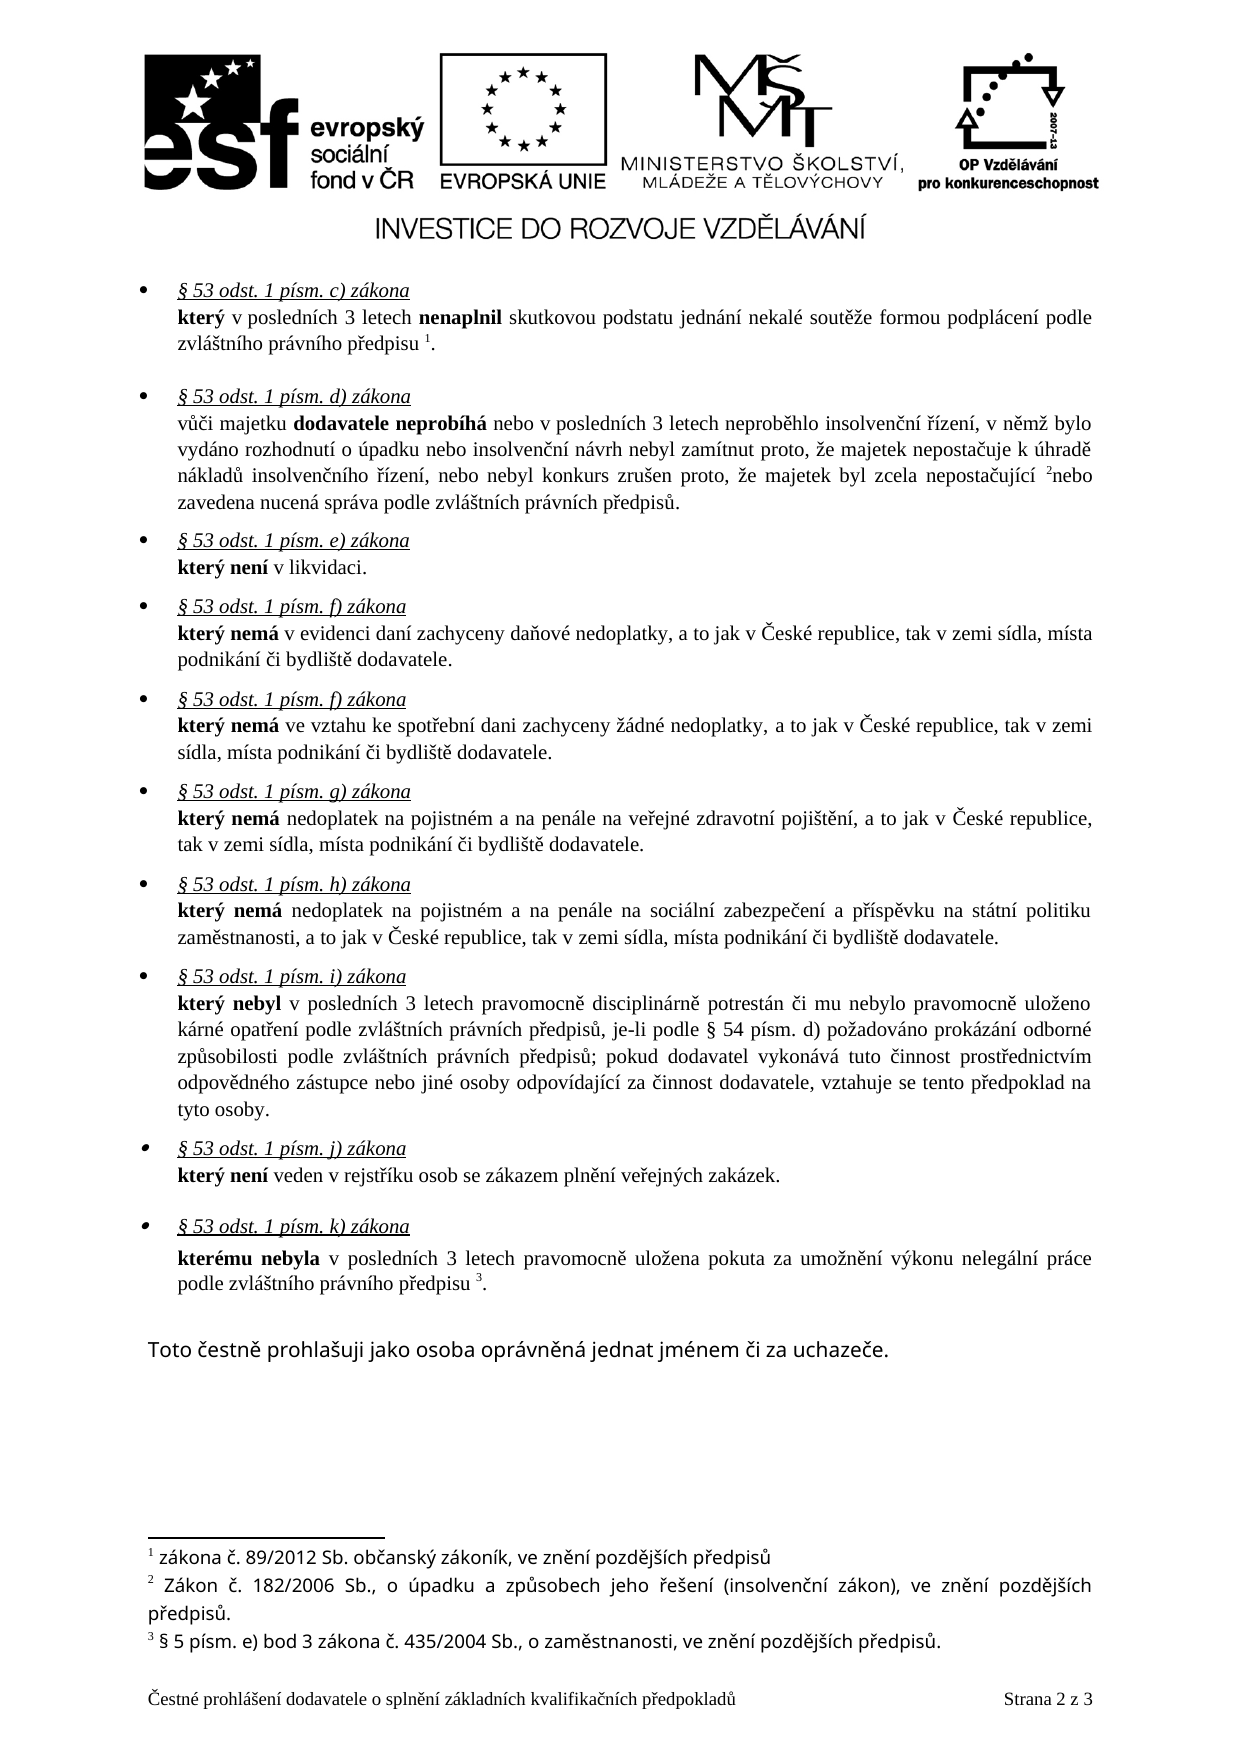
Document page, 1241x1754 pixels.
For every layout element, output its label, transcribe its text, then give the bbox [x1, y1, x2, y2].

text vůči majetku dodavatele neprobíhá nebo v posledních 3 letech neproběhlo insolvenční řízení, v němž bylo vydáno rozhodnutí o úpadku nebo insolvenční návrh nebyl zamítnut proto, že majetek nepostačuje k úhradě nákladů insolvenčního řízení, nebo nebyl konkurs zrušen proto, že majetek byl zcela nepostačující nebo zavedena nucená správa podle zvláštních právních předpisů. [177, 411, 1092, 514]
text kterému nebyla v posledních 3 letech pravomocně uložena pokuta za umožnění výkonu nelegální práce podle zvláštního právního předpisu . [177, 1246, 1092, 1294]
list § 53 odst. 1 písm. f) zákona [140, 594, 1092, 618]
list § 53 odst. 1 písm. g) zákona [140, 779, 1092, 803]
text který nemá v evidenci daní zachyceny daňové nedoplatky, a to jak v České republice, tak v zemi sídla, místa podnikání či bydliště dodavatele. [177, 621, 1092, 671]
list § 53 odst. 1 písm. d) zákona [140, 384, 1092, 408]
list § 53 odst. 1 písm. e) zákona [140, 528, 1092, 552]
text který nebyl v posledních 3 letech pravomocně disciplinárně potrestán či mu nebylo pravomocně uloženo kárné opatření podle zvláštních právních předpisů, je-li podle § 54 písm. d) požadováno prokázání odborné způsobilosti podle zvláštních právních předpisů; pokud dodavatel vykonává tuto činnost prostřednictvím odpovědného zástupce nebo jiné osoby odpovídající za činnost dodavatele, vztahuje se tento předpoklad na tyto osoby. [177, 991, 1092, 1121]
text který není veden v rejstříku osob se zákazem plnění veřejných zakázek. [177, 1163, 1092, 1187]
list § 53 odst. 1 písm. k) zákona [140, 1214, 1092, 1238]
text který nemá nedoplatek na pojistném a na penále na sociální zabezpečení a příspěvku na státní politiku zaměstnanosti, a to jak v České republice, tak v zemi sídla, místa podnikání či bydliště dodavatele. [177, 898, 1092, 949]
text který nemá nedoplatek na pojistném a na penále na veřejné zdravotní pojištění, a to jak v České republice, tak v zemi sídla, místa podnikání či bydliště dodavatele. [177, 806, 1092, 856]
text který v posledních 3 letech nenaplnil skutkovou podstatu jednání nekalé soutěže formou podplácení podle zvláštního právního předpisu . [177, 305, 1092, 355]
text který nemá ve vztahu ke spotřební dani zachyceny žádné nedoplatky, a to jak v České republice, tak v zemi sídla, místa podnikání či bydliště dodavatele. [177, 713, 1092, 764]
text který není v likvidaci. [177, 555, 1092, 579]
picture [116, 24, 1125, 264]
list § 53 odst. 1 písm. j) zákona [140, 1136, 1092, 1160]
list § 53 odst. 1 písm. i) zákona [140, 964, 1092, 988]
list § 53 odst. 1 písm. h) zákona [140, 872, 1092, 896]
list § 53 odst. 1 písm. c) zákona [140, 278, 1092, 302]
text Toto čestně prohlašuji jako osoba oprávněná jednat jménem či za uchazeče. [148, 1335, 1092, 1364]
list § 53 odst. 1 písm. f) zákona [140, 687, 1092, 711]
